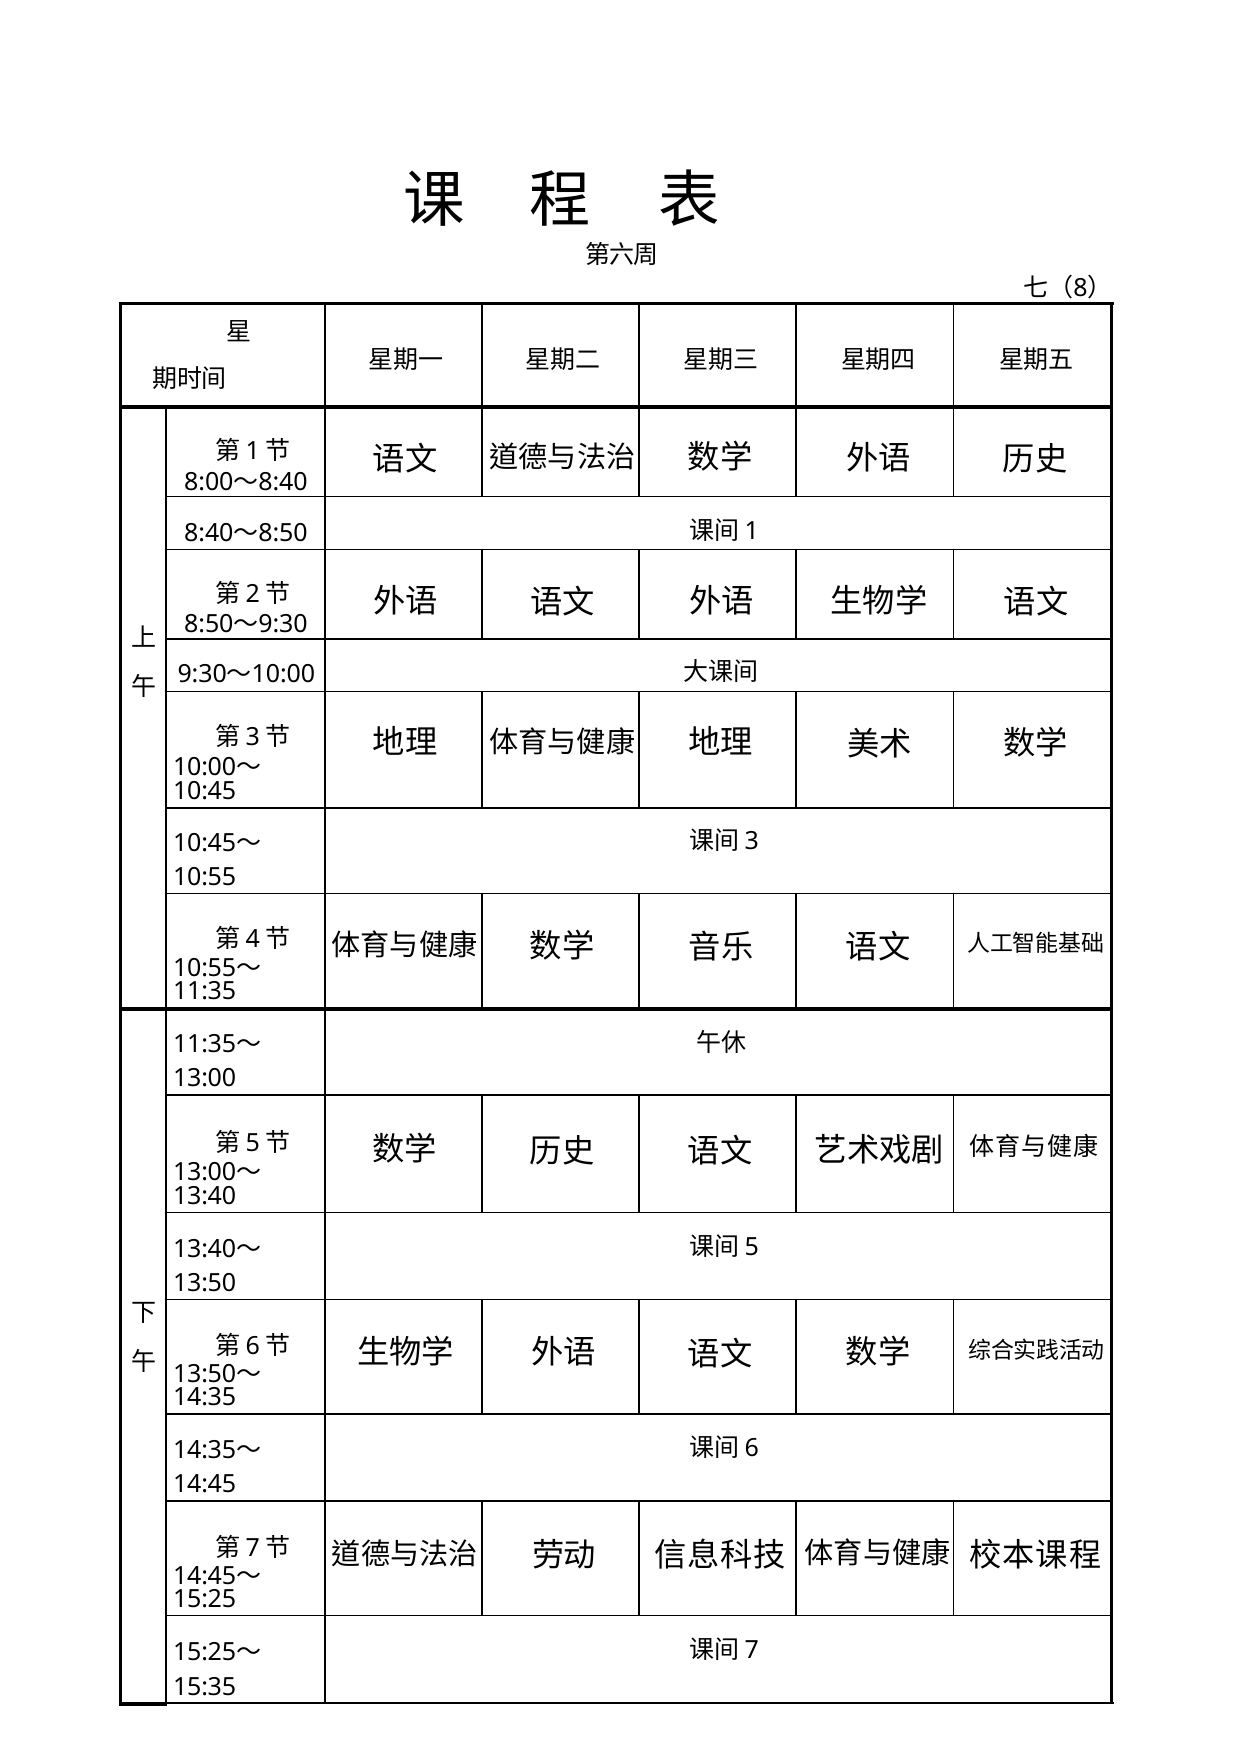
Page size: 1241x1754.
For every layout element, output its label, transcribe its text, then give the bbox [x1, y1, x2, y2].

table_cell 数学 [483, 894, 638, 1007]
table_cell 上 午 [122, 409, 165, 1007]
table_cell 校本课程 [954, 1502, 1110, 1614]
table_cell 美术 [797, 692, 953, 807]
table_cell 信息科技 [640, 1502, 795, 1614]
table_header 星期三 [640, 305, 795, 405]
table_cell 13:40～13:50 [167, 1213, 324, 1298]
table_cell 劳动 [483, 1502, 638, 1614]
table_cell 课间5 [326, 1213, 1110, 1298]
table_header 星期二 [483, 305, 638, 405]
table_cell 体育与健康 [954, 1096, 1110, 1212]
table_cell 体育与健康 [483, 692, 638, 807]
table_cell 人工智能基础 [954, 894, 1110, 1007]
table_header 星期一 [326, 305, 481, 405]
table_cell 午休 [326, 1011, 1110, 1094]
table_cell 课间7 [326, 1616, 1110, 1702]
table_cell 音乐 [640, 894, 795, 1007]
table_cell 9:30～10:00 [167, 640, 324, 691]
table_cell 艺术戏剧 [797, 1096, 953, 1212]
table_cell 道德与法治 [326, 1502, 481, 1614]
table_cell 第3节 10:00～10:45 [167, 692, 324, 807]
table_cell 外语 [797, 409, 953, 496]
table_cell 生物学 [797, 550, 953, 638]
table_cell 数学 [954, 692, 1110, 807]
table_cell 历史 [954, 409, 1110, 496]
table_cell 外语 [326, 550, 481, 638]
table_cell 第6节 13:50～14:35 [167, 1300, 324, 1413]
table_cell 体育与健康 [326, 894, 481, 1007]
table_cell 地理 [640, 692, 795, 807]
table_cell 课间1 [326, 497, 1110, 548]
table_cell 生物学 [326, 1300, 481, 1413]
table_cell 数学 [640, 409, 795, 496]
table_cell 综合实践活动 [954, 1300, 1110, 1413]
table_cell 数学 [797, 1300, 953, 1413]
text 第六周 [585, 237, 1116, 271]
text 七（8） [120, 275, 1112, 302]
table_cell 课间3 [326, 809, 1110, 893]
table_cell 大课间 [326, 640, 1110, 691]
table_cell 地理 [326, 692, 481, 807]
table_header 星期四 [797, 305, 953, 405]
table_cell 第4节 10:55～11:35 [167, 894, 324, 1007]
table_cell 第7节 14:45～15:25 [167, 1502, 324, 1614]
table_cell 语文 [640, 1096, 795, 1212]
table_cell 10:45～10:55 [167, 809, 324, 893]
table_cell 第5节 13:00～13:40 [167, 1096, 324, 1212]
table_cell 外语 [640, 550, 795, 638]
table_cell 外语 [483, 1300, 638, 1413]
table_cell 语文 [326, 409, 481, 496]
table_cell 历史 [483, 1096, 638, 1212]
table_cell 11:35～13:00 [167, 1011, 324, 1094]
table_cell 数学 [326, 1096, 481, 1212]
table_cell 语文 [797, 894, 953, 1007]
table_cell 道德与法治 [483, 409, 638, 496]
table_cell 8:40～8:50 [167, 497, 324, 548]
table_cell 第2节 8:50～9:30 [167, 550, 324, 638]
table_cell 15:25～15:35 [167, 1616, 324, 1702]
table_cell 体育与健康 [797, 1502, 953, 1614]
table_cell 语文 [640, 1300, 795, 1413]
table_cell 14:35～14:45 [167, 1415, 324, 1500]
table_cell 下 午 [122, 1011, 165, 1702]
table_header 星期时间 [122, 305, 324, 405]
text 课 程 表 [403, 159, 1116, 237]
table_cell 语文 [483, 550, 638, 638]
table_header 星期五 [954, 305, 1110, 405]
table_cell 课间6 [326, 1415, 1110, 1500]
table_cell 第1节 8:00～8:40 [167, 409, 324, 496]
table_cell 语文 [954, 550, 1110, 638]
